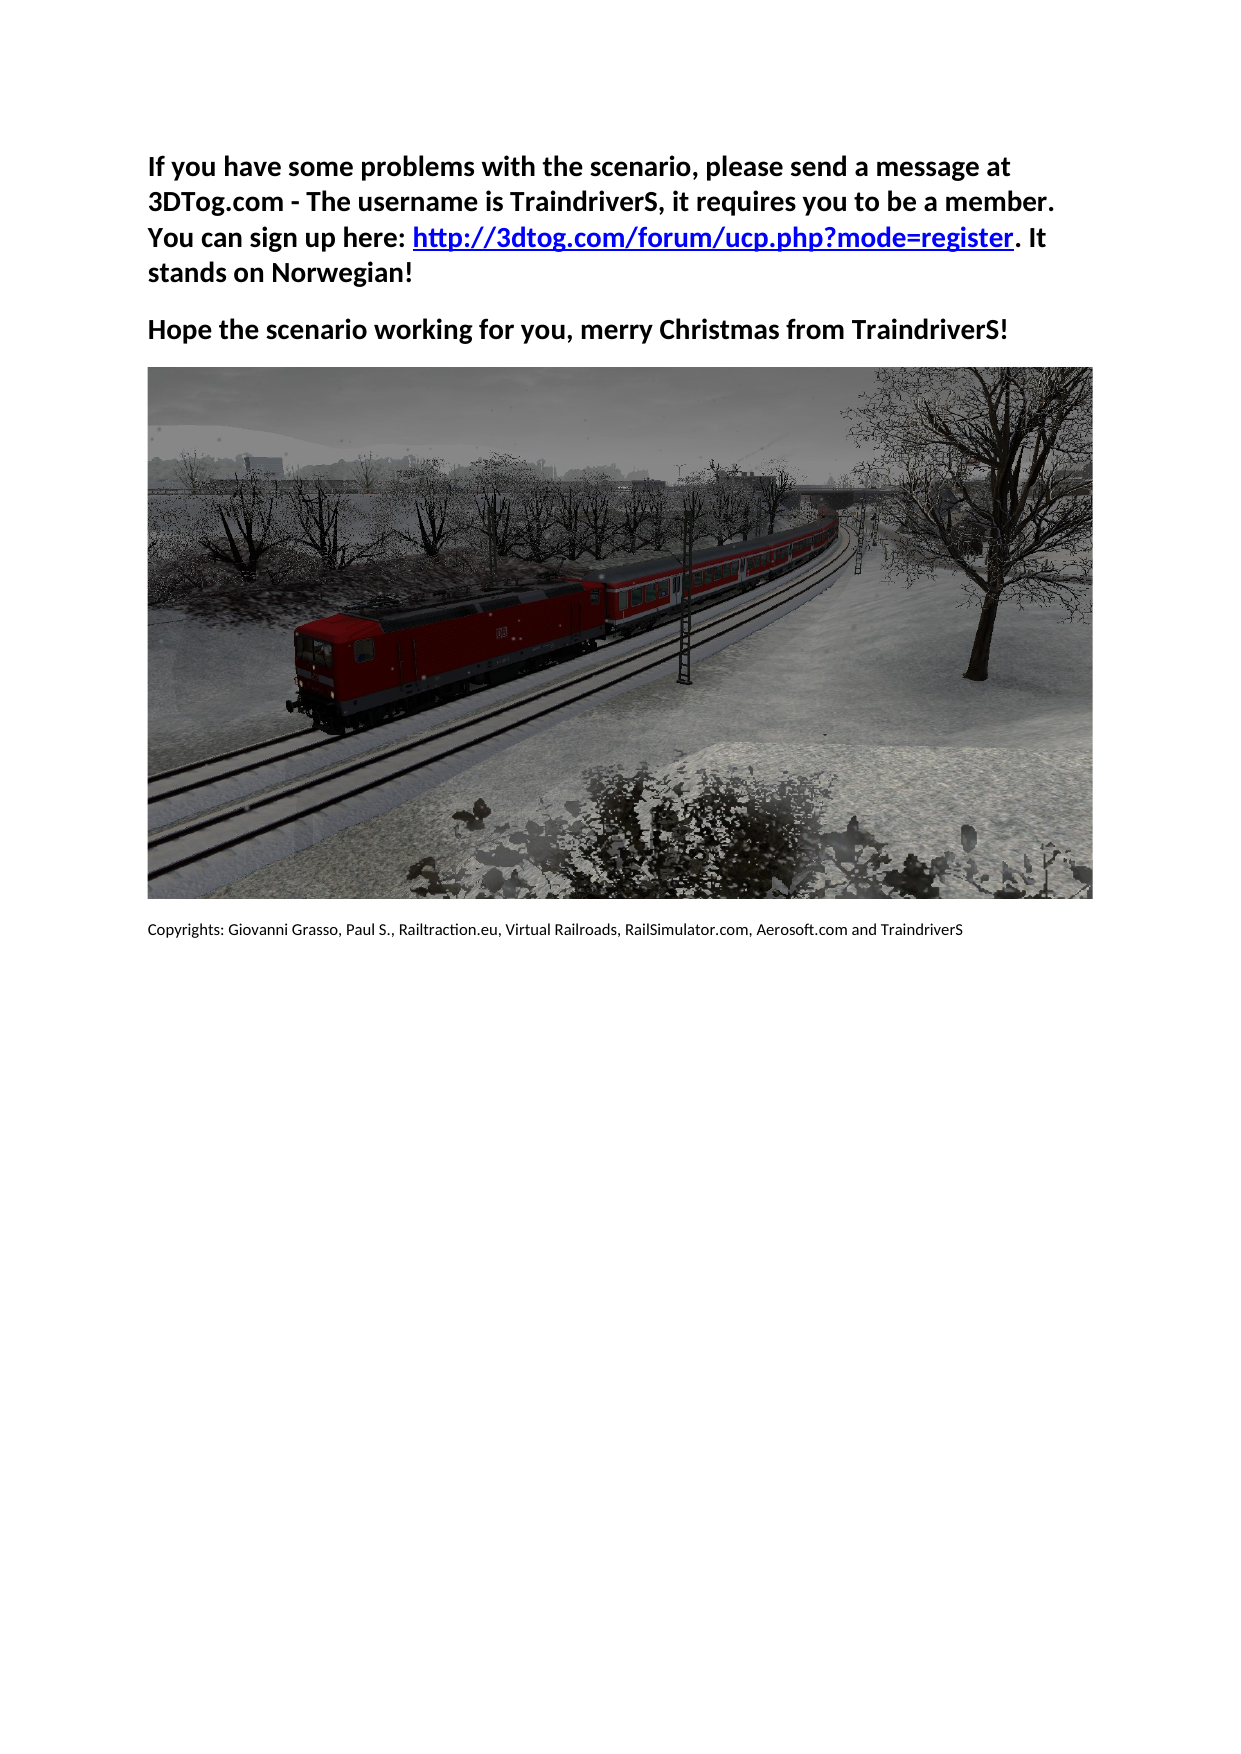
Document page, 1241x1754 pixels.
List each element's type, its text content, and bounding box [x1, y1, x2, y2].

text If you have some problems with the scenario, please send a message at 3DTog.com - The username is TraindriverS, it requires you to be a member. You can sign up here: http://3dtog.com/forum/ucp.php?mode=register. It stands on Norwegian! [148, 148, 1093, 290]
picture [147, 367, 1093, 899]
text Hope the scenario working for you, merry Christmas from TraindriverS! [148, 311, 1093, 347]
text Copyrights: Giovanni Grasso, Paul S., Railtraction.eu, Virtual Railroads, RailSimulator.com, Aerosoft.com and TraindriverS [148, 919, 1093, 940]
